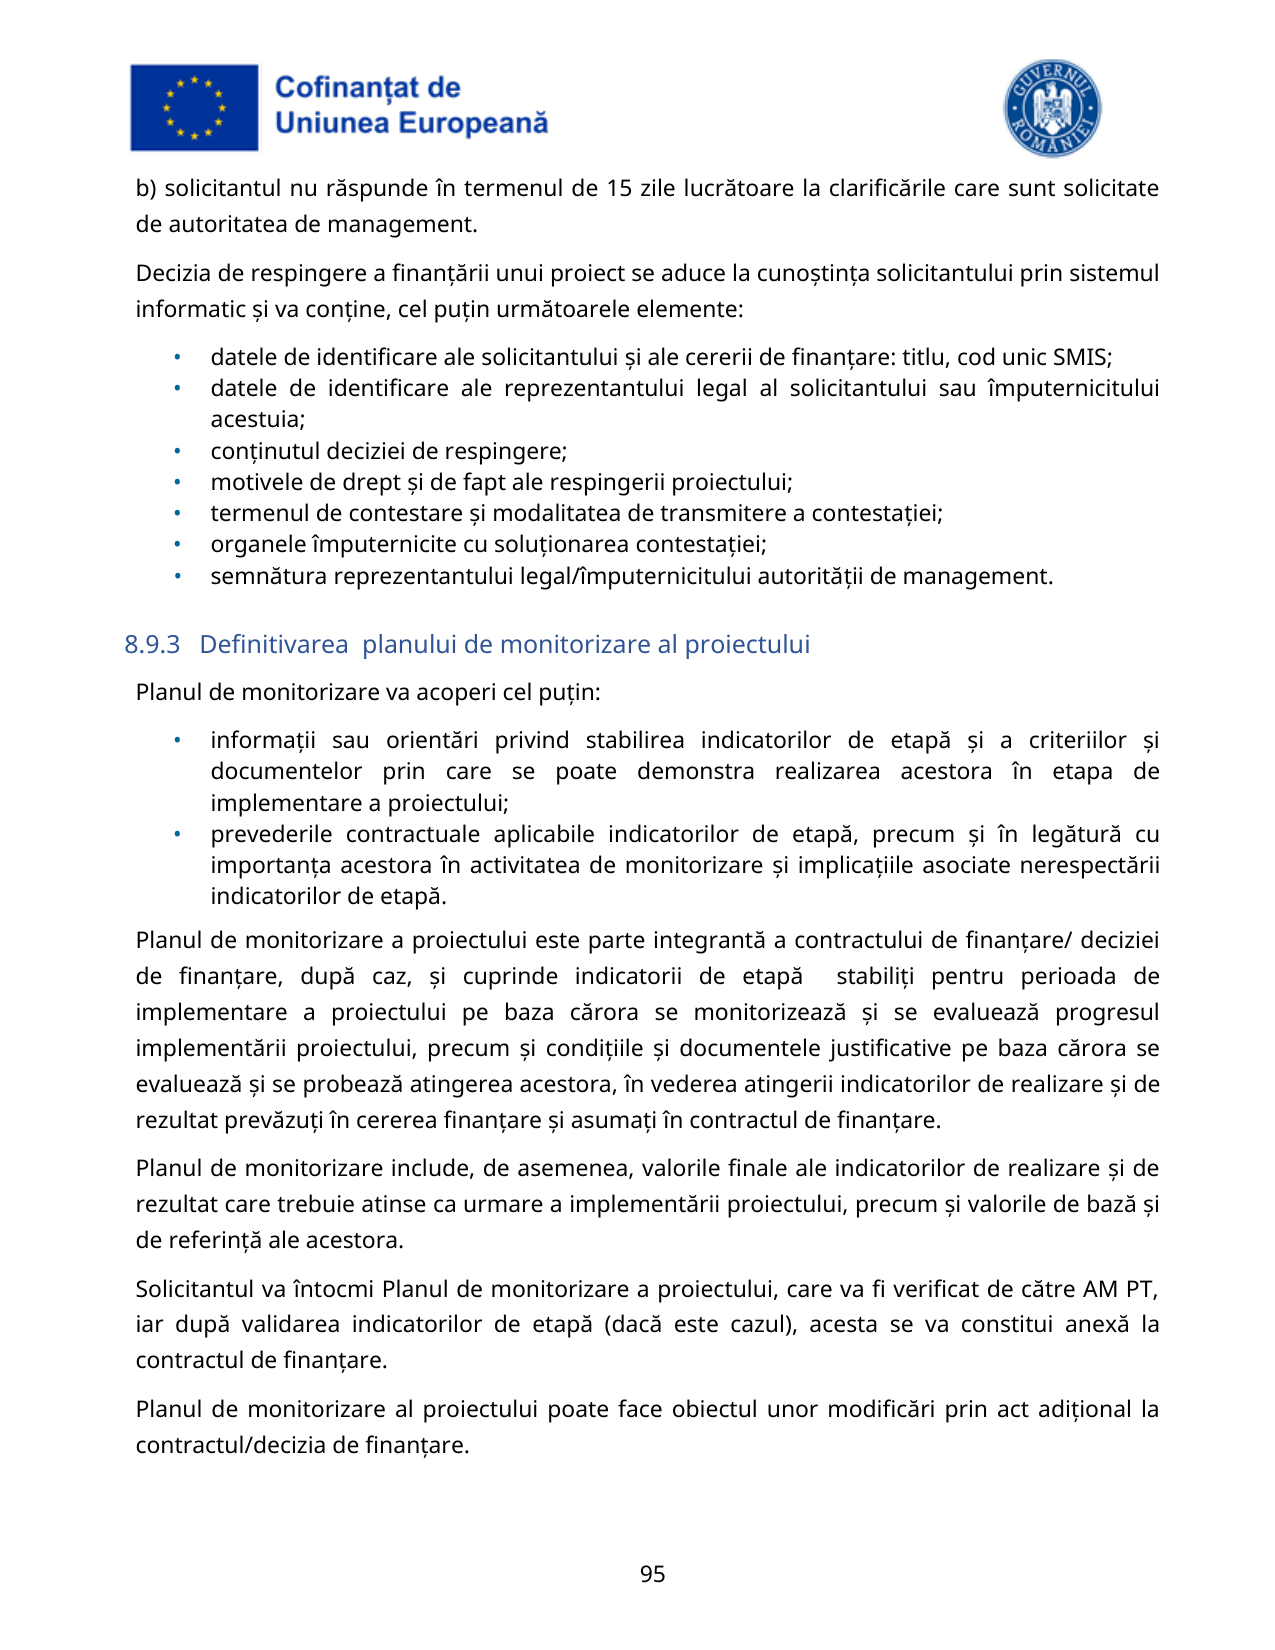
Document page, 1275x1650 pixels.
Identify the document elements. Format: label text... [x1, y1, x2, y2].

picture [124, 59, 1104, 160]
subtitle Definitivarea planului de monitorizare al proiectului [124, 626, 1181, 660]
table_header Planul de monitorizare va acoperi cel puțin: informații sau orientări privind stabilirea indicatorilor de etapă și a criteriilor și documentelor prin care se poate demonstra realizarea acestora în etapa de implementare a proiectului; prevederile contractuale aplicabile indicatorilor de etapă, precum și în legătură cu importanța acestora în activitatea de monitorizare și implicațiile asociate nerespectării indicatorilor de etapă. Planul de monitorizare a proiectului este parte integrantă a contractului de finanțare/ deciziei de finanțare, după caz, și cuprinde indicatorii de etapă stabiliți pentru perioada de implementare a proiectului pe baza cărora se monitorizează și se evaluează progresul implementării proiectului, precum și condițiile și documentele justificative pe baza cărora se evaluează și se probează atingerea acestora, în vederea atingerii indicatorilor de realizare și de rezultat prevăzuți în cererea finanțare și asumați în contractul de finanțare. Planul de monitorizare include, de asemenea, valorile finale ale indicatorilor de realizare și de rezultat care trebuie atinse ca urmare a implementării proiectului, precum și valorile de bază și de referință ale acestora. Solicitantul va întocmi Planul de monitorizare a proiectului, care va fi verificat de către AM PT, iar după validarea indicatorilor de etapă (dacă este cazul), acesta se va constitui anexă la contractul de finanțare. Planul de monitorizare al proiectului poate face obiectul unor modificări prin act adițional la contractul/decizia de finanțare. [124, 663, 1172, 1525]
